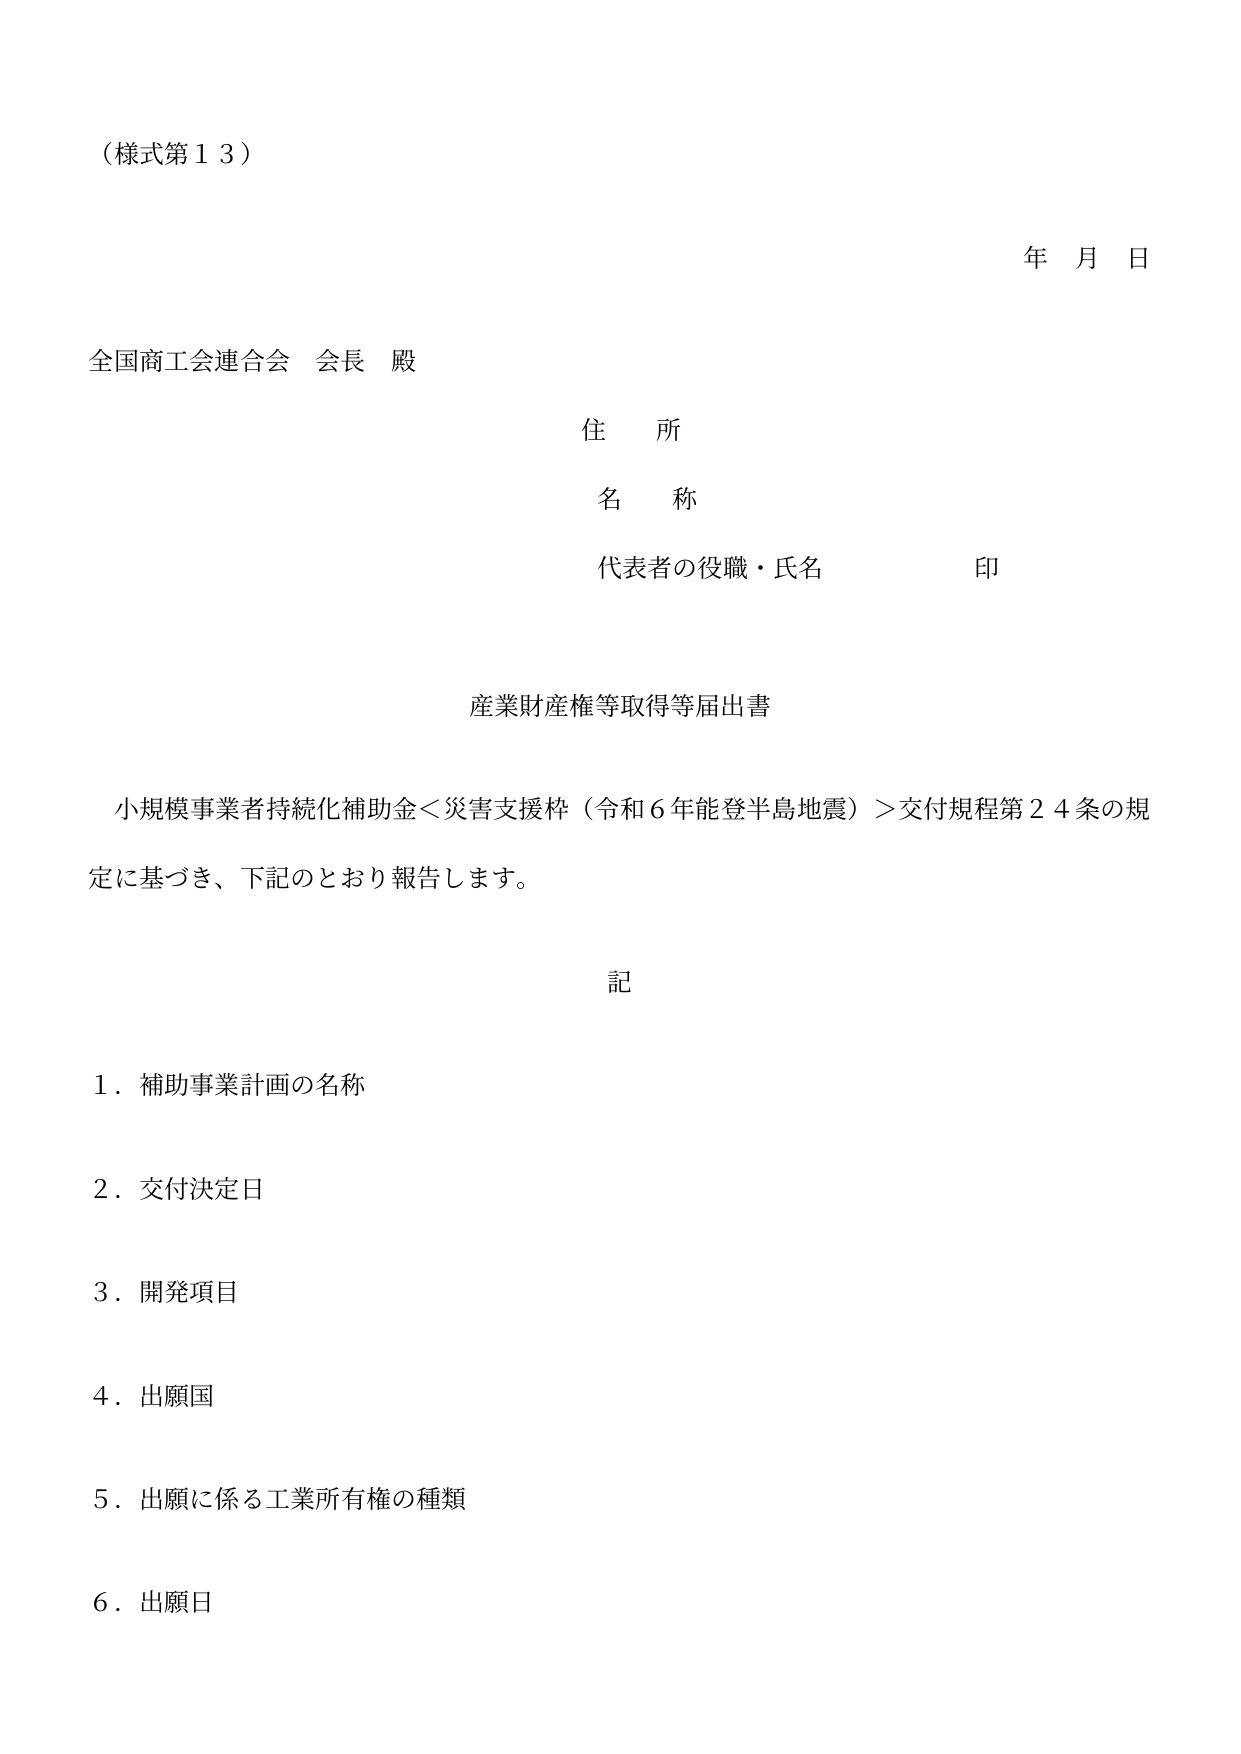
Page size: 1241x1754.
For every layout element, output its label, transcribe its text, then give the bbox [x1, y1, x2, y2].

text ６．出願日 [89, 1567, 1152, 1636]
text （様式第１３） [89, 118, 1152, 187]
text 産業財産権等取得等届出書 [89, 670, 1152, 739]
text ５．出願に係る工業所有権の種類 [89, 1463, 1152, 1532]
text 小規模事業者持続化補助金＜災害支援枠（令和６年能登半島地震）＞交付規程第２４条の規定に基づき、下記のとおり報告します。 [89, 773, 1152, 911]
text 記 [89, 946, 1152, 1015]
text 名 称 [89, 463, 1152, 532]
text 代表者の役職・氏名 印 [89, 532, 1152, 601]
text ３．開発項目 [89, 1256, 1152, 1325]
text 全国商工会連合会 会長 殿 [89, 325, 1152, 394]
text ２．交付決定日 [89, 1153, 1152, 1222]
text ４．出願国 [89, 1360, 1152, 1429]
text 住 所 [89, 394, 1152, 463]
text １．補助事業計画の名称 [89, 1049, 1152, 1118]
text 年 月 日 [89, 222, 1152, 291]
